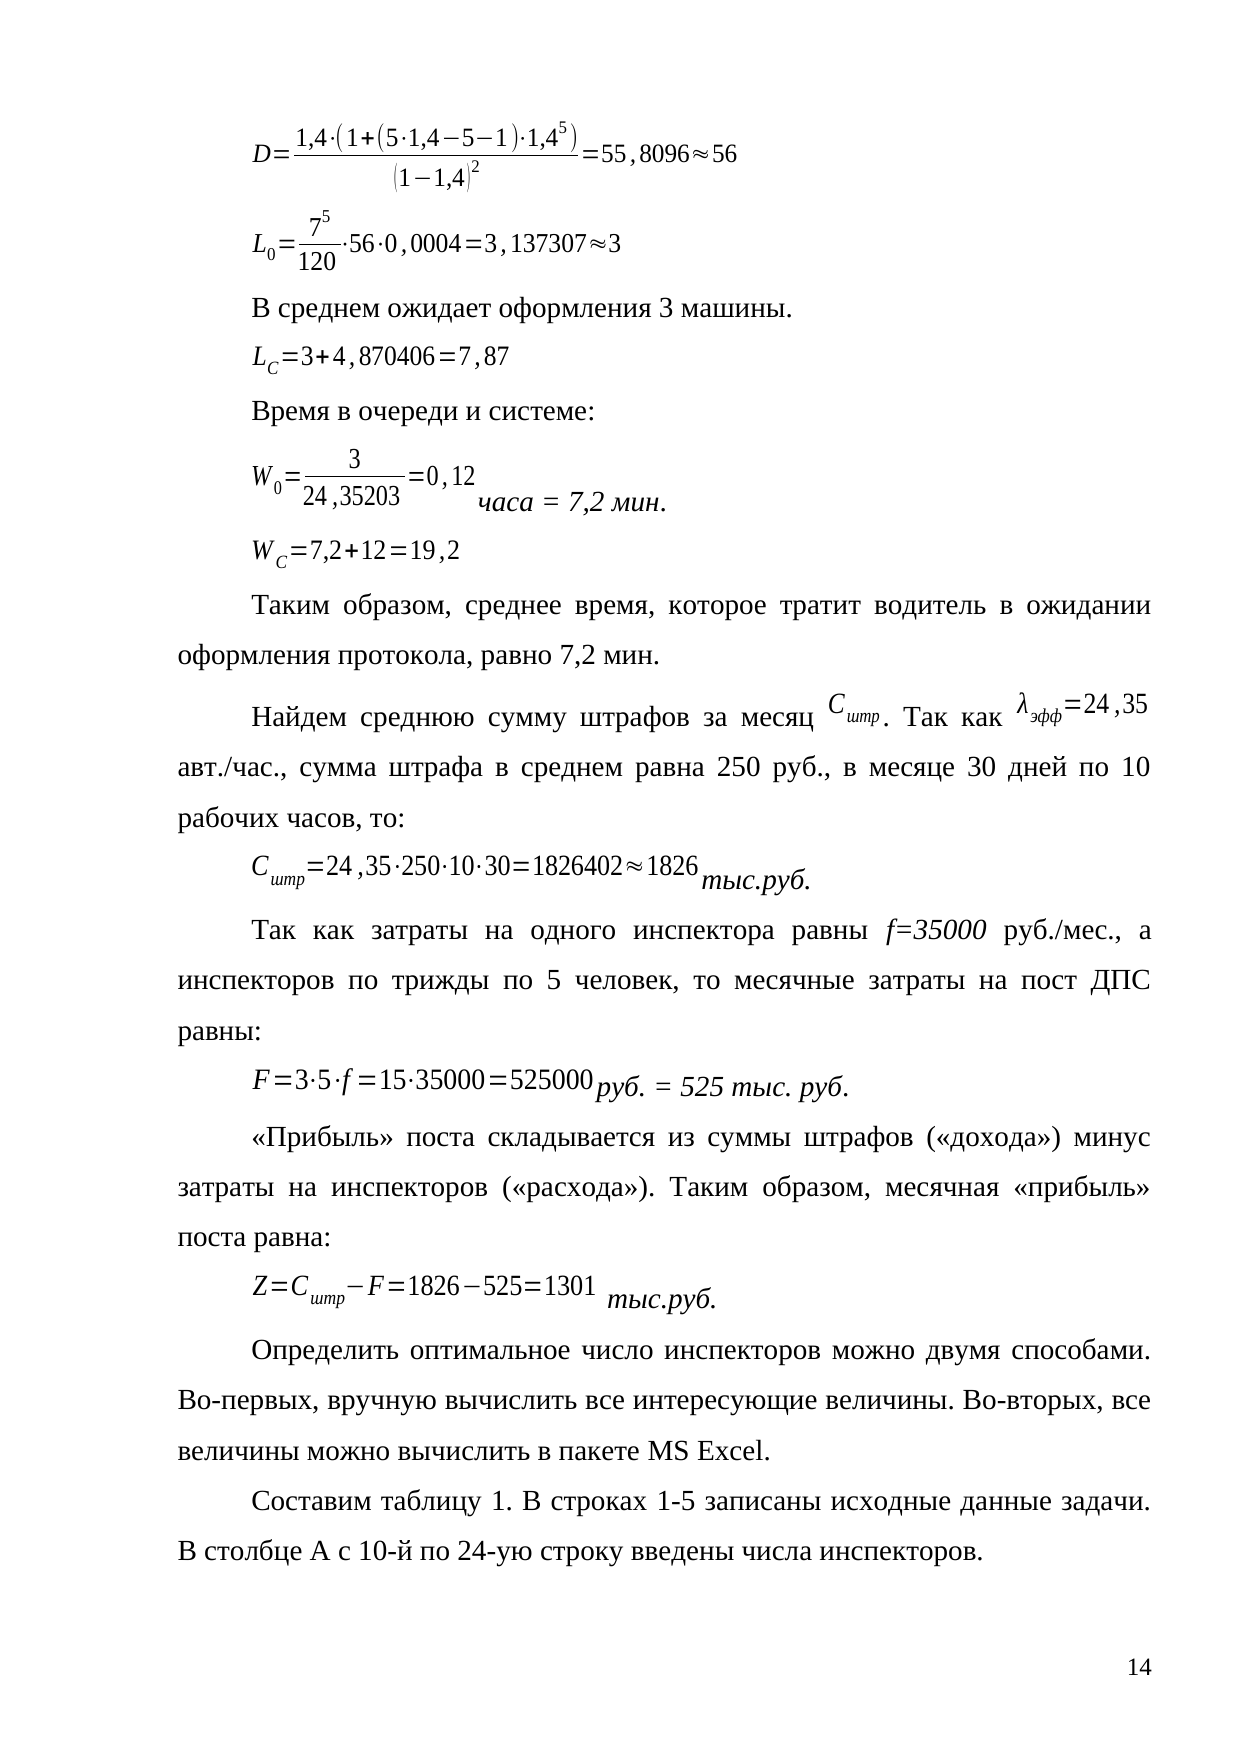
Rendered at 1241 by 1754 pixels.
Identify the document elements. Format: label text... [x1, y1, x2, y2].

text часа = 7,2 мин. [177, 443, 1152, 518]
text Время в очереди и системе: [177, 393, 1152, 426]
text Найдем среднюю сумму штрафов за месяц . Так как авт./час., сумма штрафа в среднем равна 250 руб., в месяце 30 дней по 10 рабочих часов, то: [177, 687, 1152, 833]
text Составим таблицу 1. В строках 1-5 записаны исходные данные задачи. В столбце А с 10-й по 24-ую строку введены числа инспекторов. [177, 1483, 1152, 1567]
text Определить оптимальное число инспекторов можно двумя способами. Во-первых, вручную вычислить все интересующие величины. Во-вторых, все величины можно вычислить в пакете MS Excel. [177, 1332, 1152, 1466]
text В среднем ожидает оформления 3 машины. [177, 291, 1152, 324]
text Таким образом, среднее время, которое тратит водитель в ожидании оформления протокола, равно 7,2 мин. [177, 587, 1152, 671]
text тыс.руб. [177, 1270, 1152, 1315]
text Так как затраты на одного инспектора равны f=35000 руб./мес., а инспекторов по трижды по 5 человек, то месячные затраты на пост ДПС равны: [177, 912, 1152, 1046]
text «Прибыль» поста складывается из суммы штрафов («дохода») минус затраты на инспекторов («расхода»). Таким образом, месячная «прибыль» поста равна: [177, 1119, 1152, 1253]
text тыс.руб. [177, 850, 1152, 895]
text руб. = 525 тыс. руб. [177, 1063, 1152, 1102]
